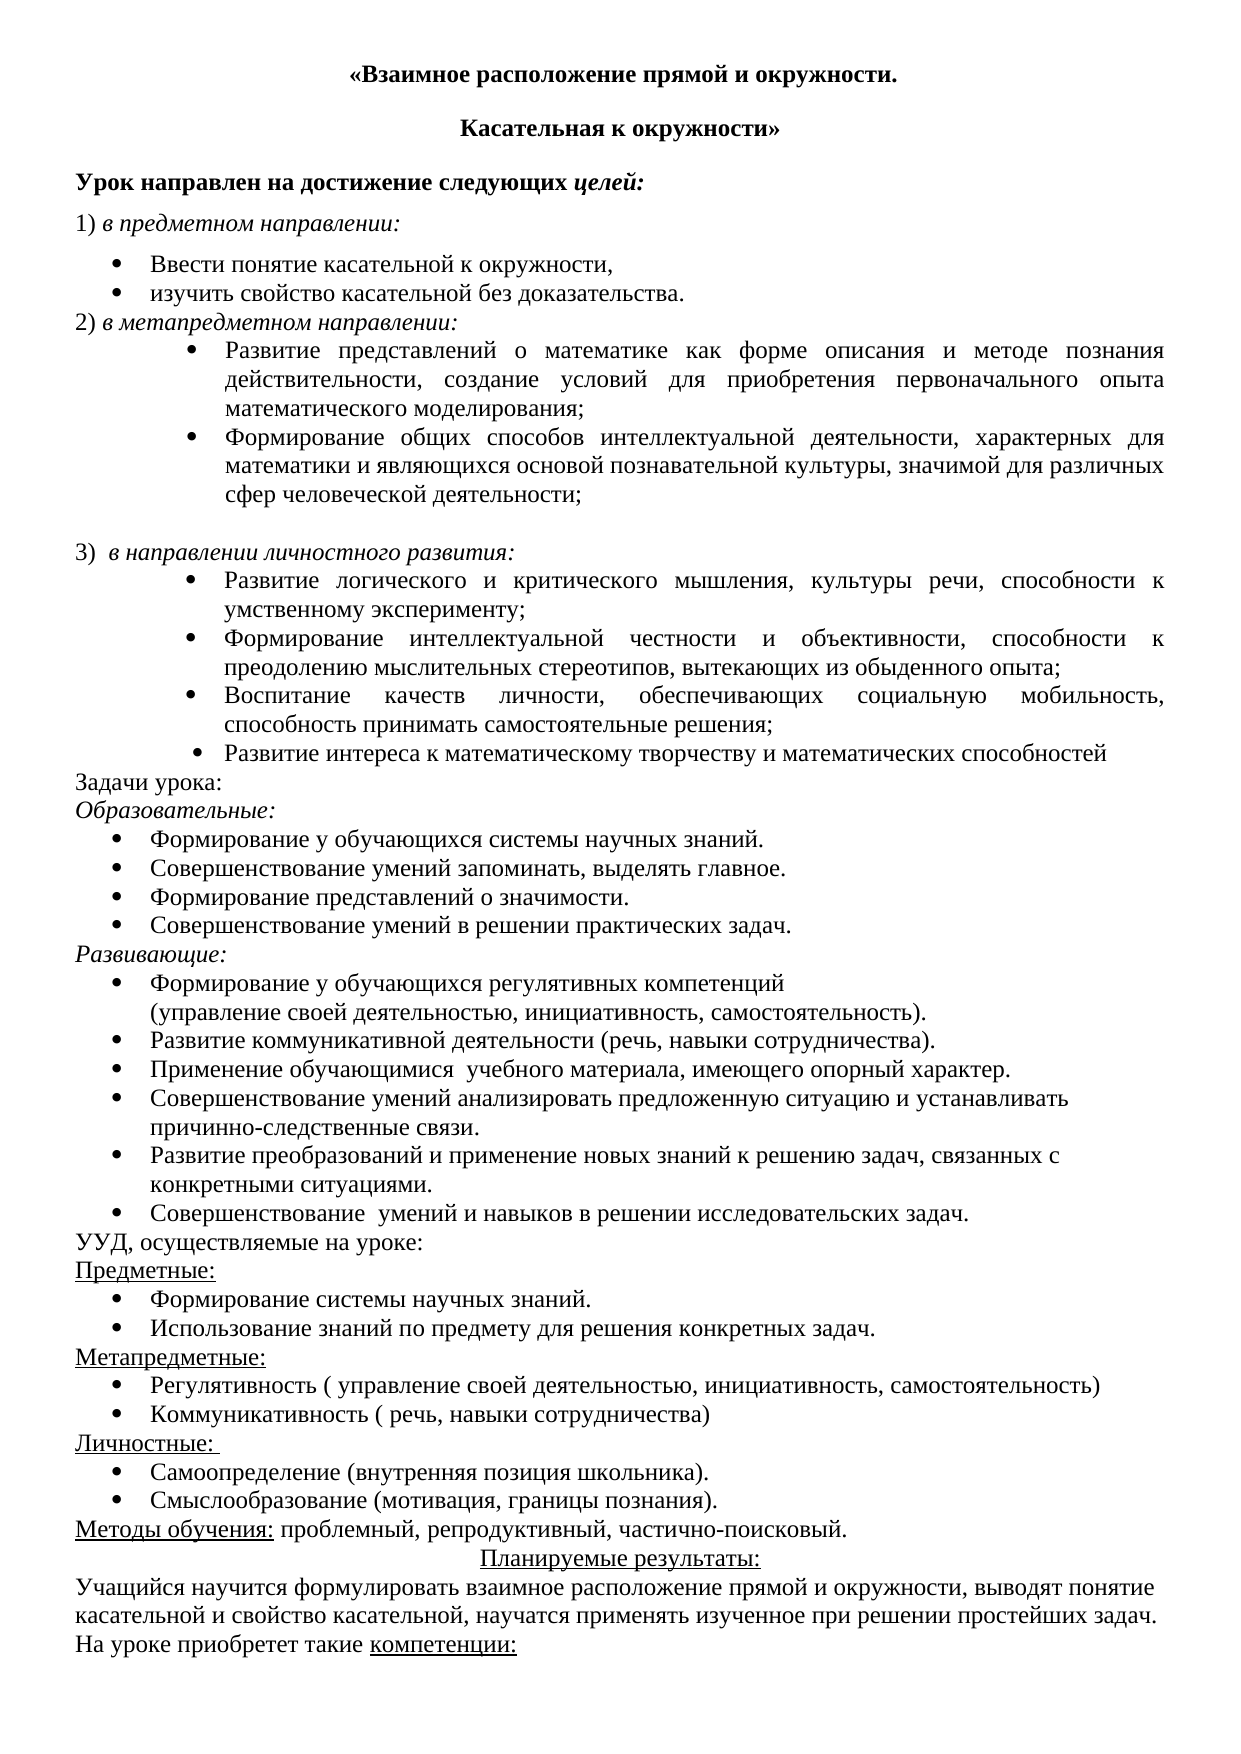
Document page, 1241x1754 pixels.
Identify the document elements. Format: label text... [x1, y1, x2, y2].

list Использование знаний по предмету для решения конкретных задач. [112, 1313, 1165, 1342]
list Смыслообразование (мотивация, границы познания). [112, 1486, 1165, 1514]
text На уроке приобретет такие компетенции: [75, 1629, 1165, 1658]
text 1) в предметном направлении: [75, 208, 1163, 237]
text Развивающие: [75, 939, 1165, 968]
list Формирование интеллектуальной честности и объективности, способности к преодолению мыслительных стереотипов, вытекающих из обыденного опыта; [186, 623, 1165, 681]
list Развитие коммуникативной деятельности (речь, навыки сотрудничества). [112, 1026, 1165, 1054]
list Формирование представлений о значимости. [112, 882, 1165, 911]
text Методы обучения: проблемный, репродуктивный, частично-поисковый. [75, 1514, 1165, 1543]
text Учащийся научится формулировать взаимное расположение прямой и окружности, выводят понятие касательной и свойство касательной, научатся применять изученное при решении простейших задач. [75, 1572, 1165, 1629]
list Развитие интереса к математическому творчеству и математических способностей [193, 738, 1165, 767]
list Совершенствование умений анализировать предложенную ситуацию и устанавливать причинно-следственные связи. [112, 1083, 1165, 1141]
list Применение обучающимися учебного материала, имеющего опорный характер. [112, 1054, 1165, 1083]
list Воспитание качеств личности, обеспечивающих социальную мобильность, способность принимать самостоятельные решения; [186, 681, 1165, 738]
list изучить свойство касательной без доказательства. [112, 278, 1165, 307]
text Личностные: [75, 1428, 1165, 1457]
text Урок направлен на достижение следующих целей: [75, 167, 1163, 196]
text Образовательные: [75, 796, 1165, 824]
text Метапредметные: [75, 1342, 1165, 1371]
list Совершенствование умений запоминать, выделять главное. [112, 853, 1165, 882]
list Ввести понятие касательной к окружности, [112, 249, 1165, 278]
text УУД, осуществляемые на уроке: [75, 1227, 1165, 1256]
text Задачи урока: [75, 767, 1165, 796]
text (управление своей деятельностью, инициативность, самостоятельность). [150, 997, 1165, 1026]
list Развитие преобразований и применение новых знаний к решению задач, связанных с конкретными ситуациями. [112, 1141, 1165, 1198]
list Формирование у обучающихся регулятивных компетенций [112, 968, 1165, 997]
list Формирование системы научных знаний. [112, 1284, 1165, 1313]
list Развитие логического и критического мышления, культуры речи, способности к умственному эксперименту; [186, 566, 1165, 623]
list Совершенствование умений и навыков в решении исследовательских задач. [112, 1198, 1165, 1227]
text 2) в метапредметном направлении: [75, 307, 1165, 336]
list Регулятивность ( управление своей деятельностью, инициативность, самостоятельность) [112, 1371, 1165, 1399]
list Коммуникативность ( речь, навыки сотрудничества) [112, 1399, 1165, 1428]
list Самоопределение (внутренняя позиция школьника). [112, 1457, 1165, 1486]
list Развитие представлений о математике как форме описания и методе познания действительности, создание условий для приобретения первоначального опыта математического моделирования; [187, 336, 1165, 422]
list Совершенствование умений в решении практических задач. [112, 911, 1165, 939]
text «Взаимное расположение прямой и окружности. [75, 59, 1165, 88]
list Формирование у обучающихся системы научных знаний. [112, 824, 1165, 853]
list Формирование общих способов интеллектуальной деятельности, характерных для математики и являющихся основой познавательной культуры, значимой для различных сфер человеческой деятельности; [187, 422, 1165, 508]
text 3) в направлении личностного развития: [75, 537, 1165, 566]
text Предметные: [75, 1256, 1165, 1284]
text Планируемые результаты: [75, 1543, 1165, 1572]
text Касательная к окружности» [75, 113, 1165, 142]
